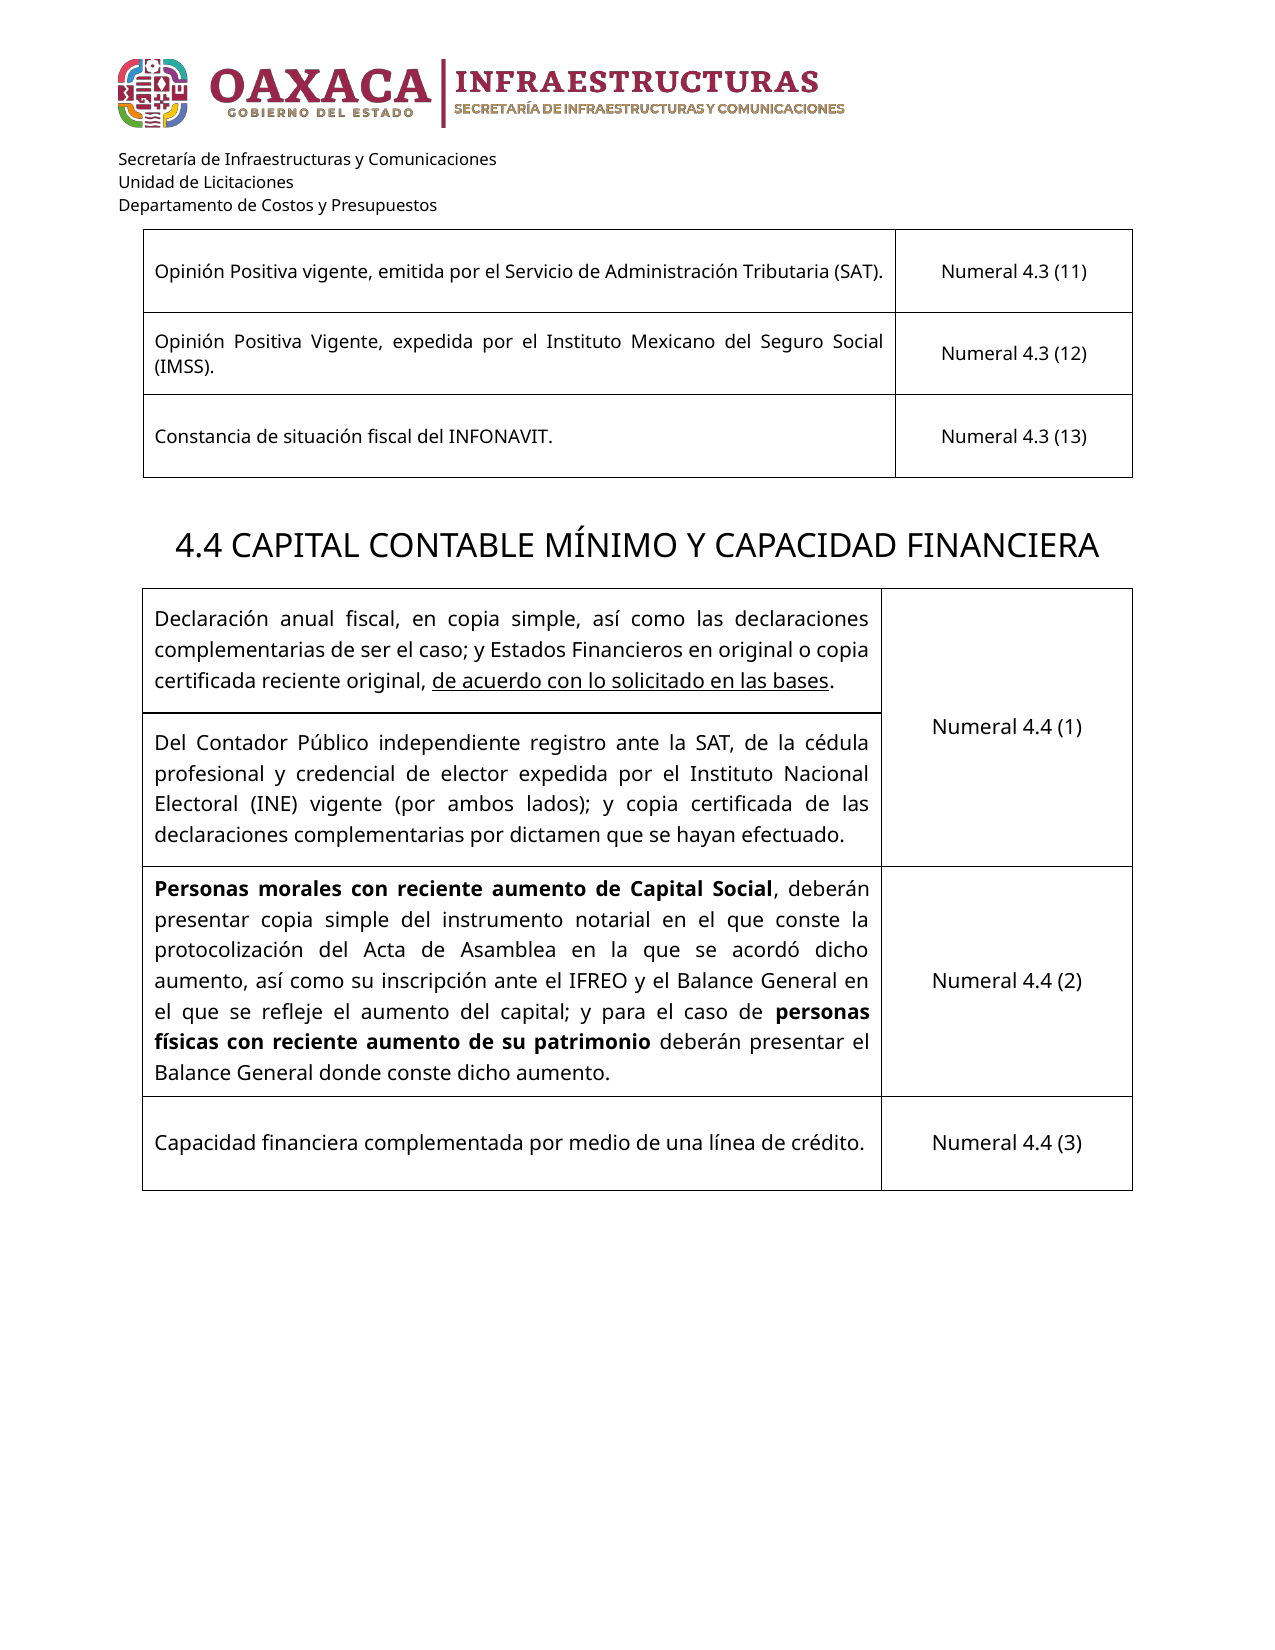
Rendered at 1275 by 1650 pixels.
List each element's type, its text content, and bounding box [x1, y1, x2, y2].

table_header Declaración anual fiscal, en copia simple, así como las declaraciones complementarias de ser el caso; y Estados Financieros en original o copia certificada reciente original, de acuerdo con lo solicitado en las bases. [143, 589, 881, 712]
table_cell Capacidad financiera complementada por medio de una línea de crédito. [143, 1097, 881, 1190]
table_header Numeral 4.4 (1) [882, 589, 1132, 866]
table_cell Personas morales con reciente aumento de Capital Social, deberán presentar copia simple del instrumento notarial en el que conste la protocolización del Acta de Asamblea en la que se acordó dicho aumento, así como su inscripción ante el IFREO y el Balance General en el que se refleje el aumento del capital; y para el caso de personas físicas con reciente aumento de su patrimonio deberán presentar el Balance General donde conste dicho aumento. [143, 867, 881, 1096]
table_cell Del Contador Público independiente registro ante la SAT, de la cédula profesional y credencial de elector expedida por el Instituto Nacional Electoral (INE) vigente (por ambos lados); y copia certificada de las declaraciones complementarias por dictamen que se hayan efectuado. [143, 714, 881, 866]
table_cell Numeral 4.3 (12) [896, 313, 1132, 394]
table_header Numeral 4.3 (11) [896, 230, 1132, 312]
text 4.4 CAPITAL CONTABLE MÍNIMO Y CAPACIDAD FINANCIERA [118, 522, 1157, 568]
table_cell Numeral 4.4 (3) [882, 1097, 1132, 1190]
table_cell Numeral 4.3 (13) [896, 395, 1132, 477]
table_cell Constancia de situación fiscal del INFONAVIT. [144, 395, 895, 477]
table_cell Numeral 4.4 (2) [882, 867, 1132, 1096]
picture [118, 59, 868, 130]
table_header Opinión Positiva vigente, emitida por el Servicio de Administración Tributaria (SAT). [144, 230, 895, 312]
table_cell Opinión Positiva Vigente, expedida por el Instituto Mexicano del Seguro Social (IMSS). [144, 313, 895, 394]
